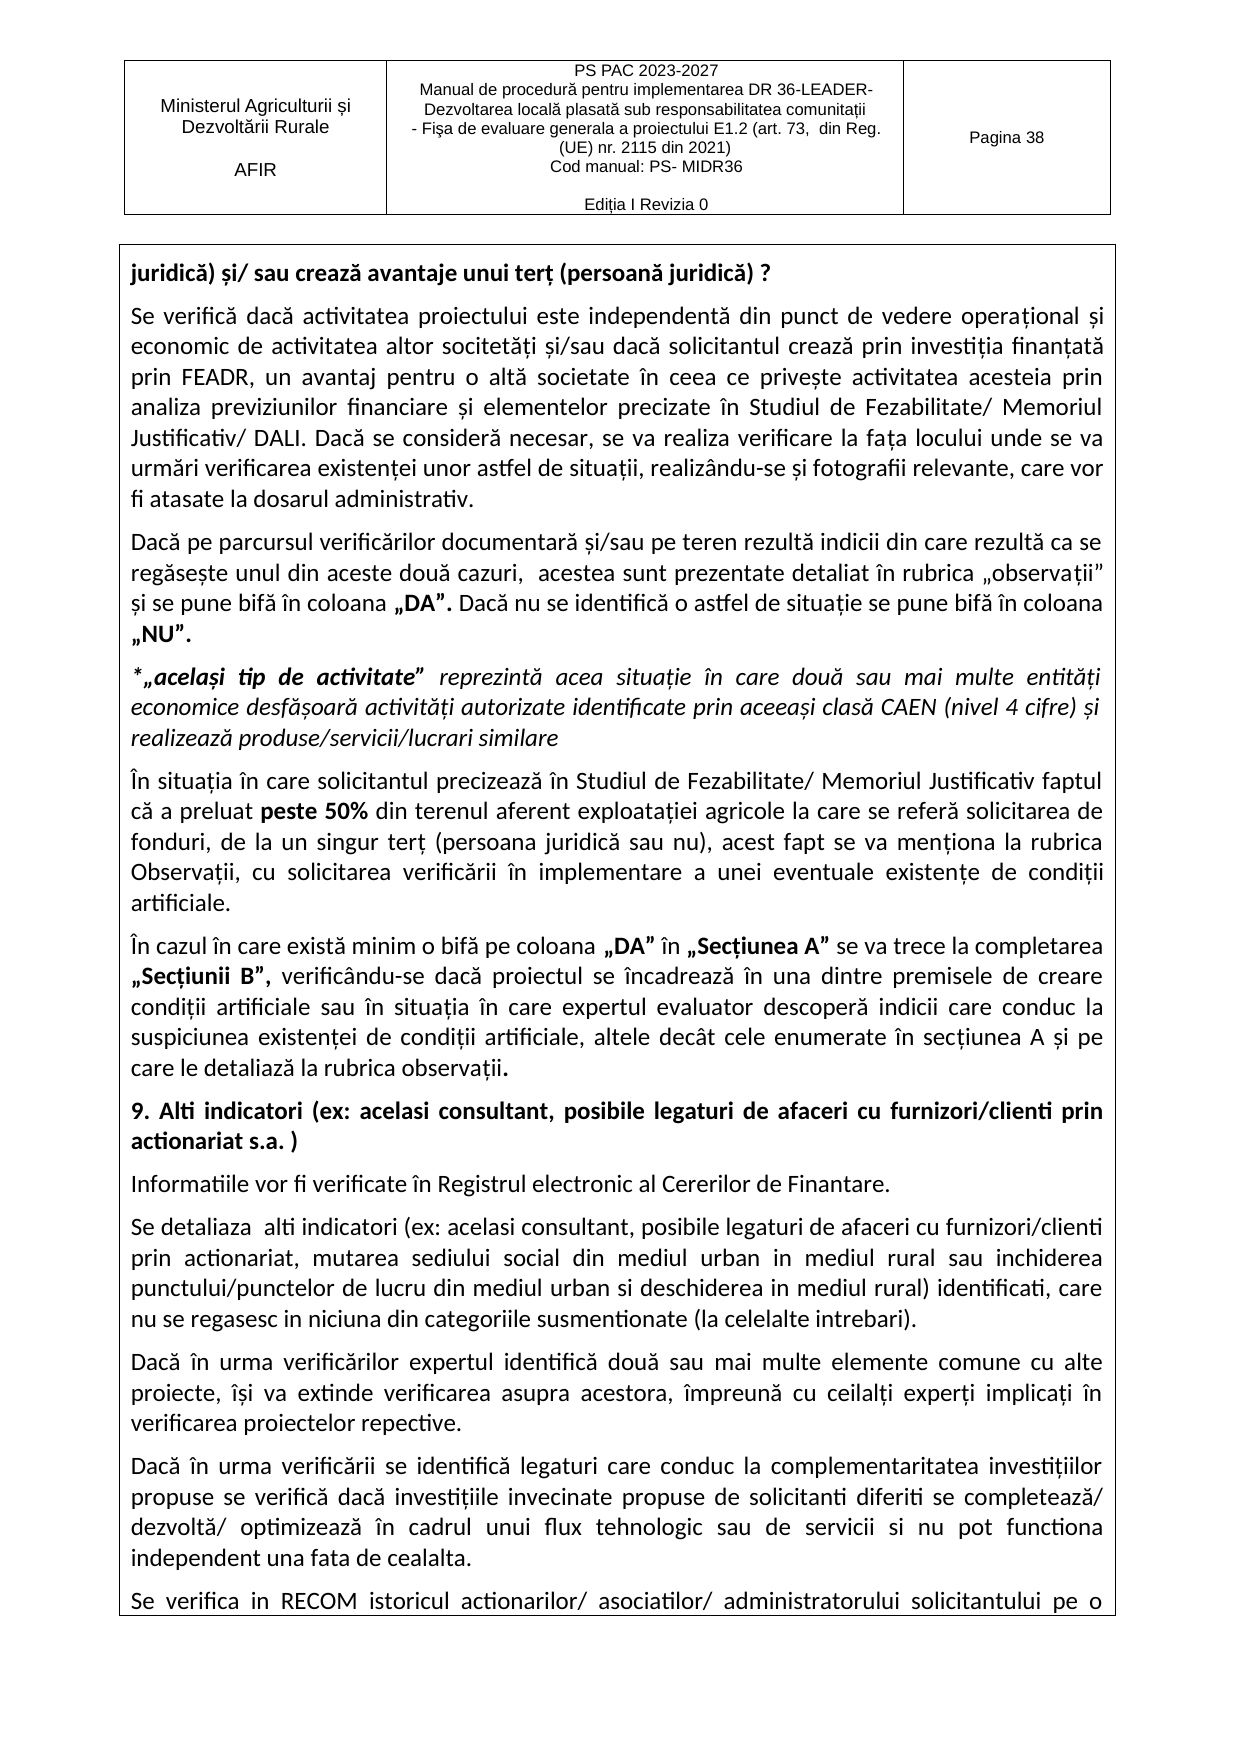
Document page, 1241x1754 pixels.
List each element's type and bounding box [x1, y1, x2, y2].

table_cell [120, 245, 1115, 1615]
